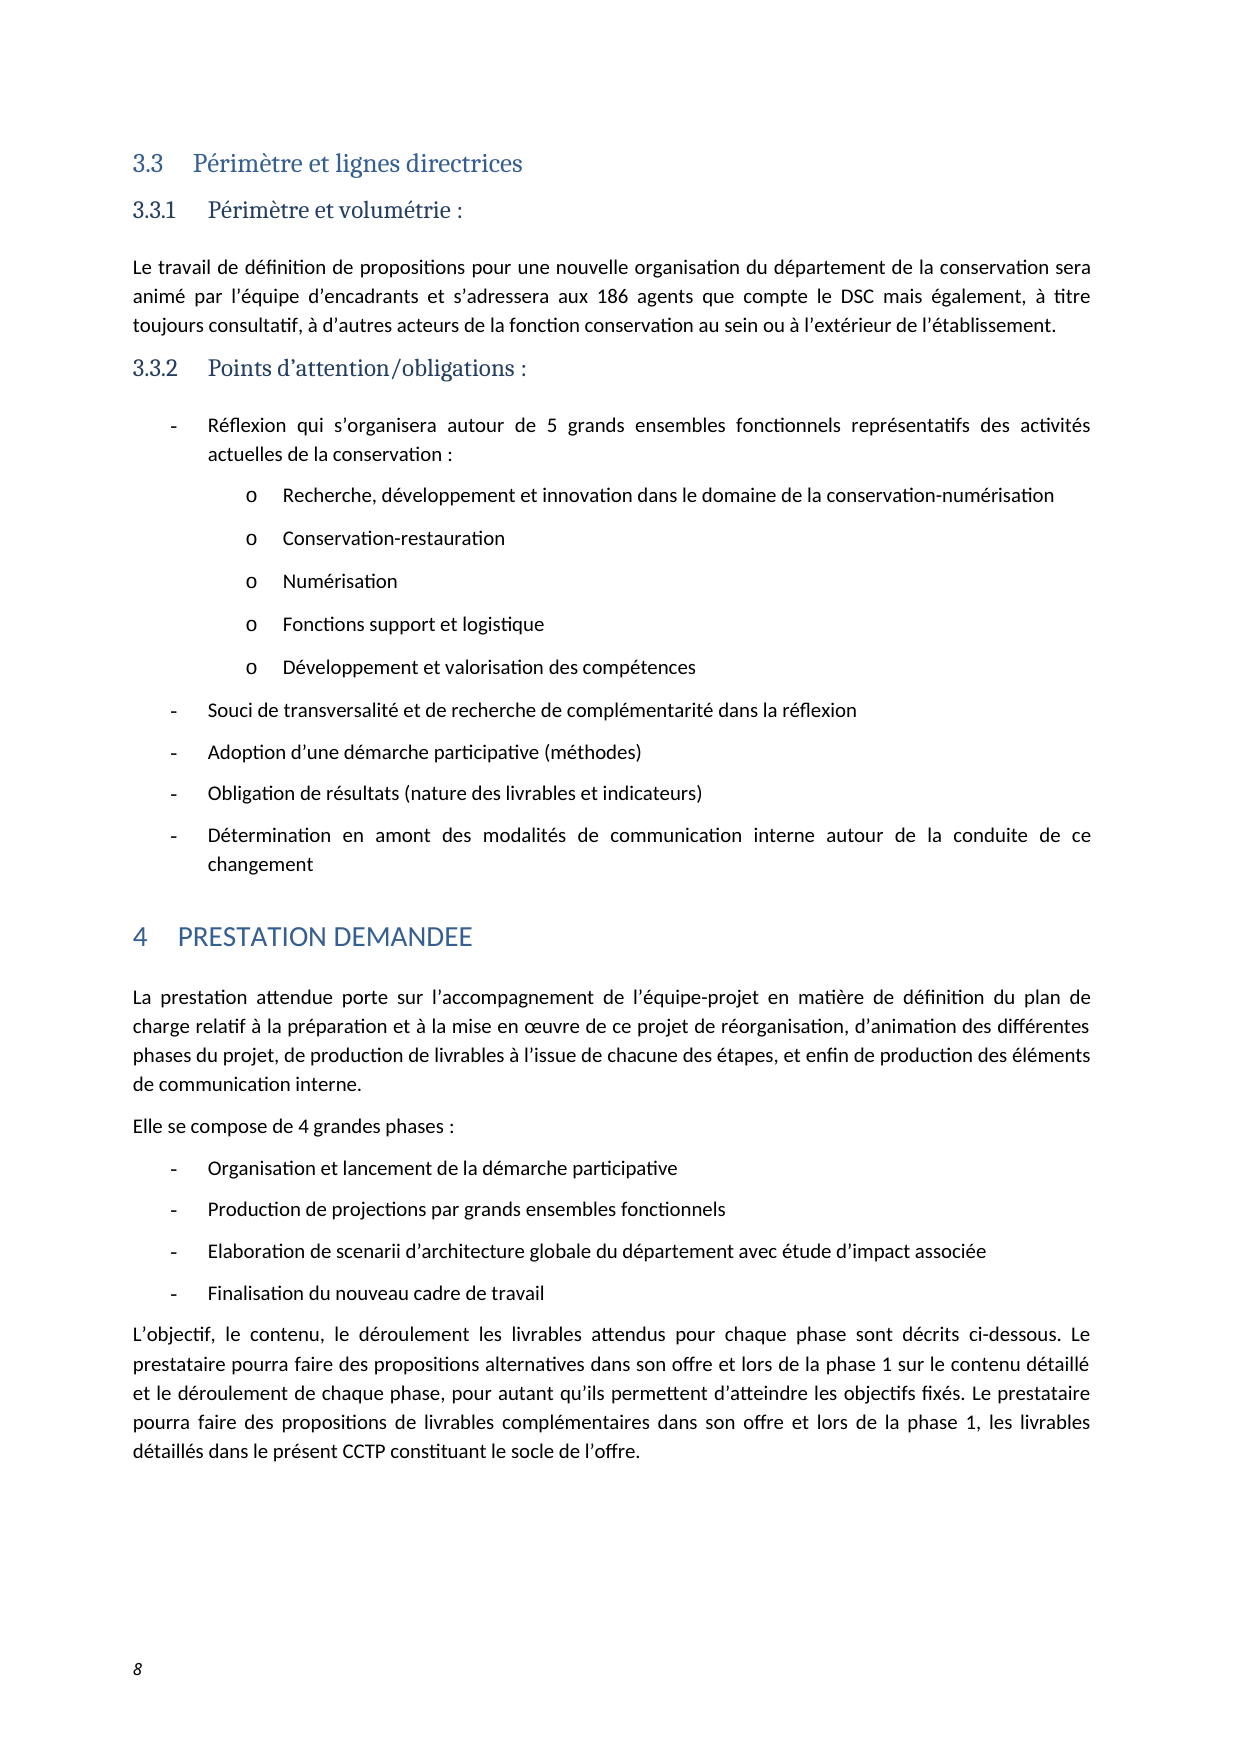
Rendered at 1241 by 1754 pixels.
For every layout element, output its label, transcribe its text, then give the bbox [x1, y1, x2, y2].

text La prestation attendue porte sur l’accompagnement de l’équipe-projet en matière de définition du plan de charge relatif à la préparation et à la mise en œuvre de ce projet de réorganisation, d’animation des différentes phases du projet, de production de livrables à l’issue de chacune des étapes, et enfin de production des éléments de communication interne. [133, 984, 1093, 1097]
list Souci de transversalité et de recherche de complémentarité dans la réflexion [170, 697, 1093, 723]
list Réflexion qui s’organisera autour de 5 grands ensembles fonctionnels représentatifs des activités actuelles de la conservation : [170, 412, 1093, 466]
list Numérisation [245, 568, 1093, 595]
list Elaboration de scenarii d’architecture globale du département avec étude d’impact associée [170, 1238, 1093, 1264]
list Finalisation du nouveau cadre de travail [170, 1280, 1093, 1305]
list Organisation et lancement de la démarche participative [170, 1155, 1093, 1180]
list Recherche, développement et innovation dans le domaine de la conservation-numérisation [245, 483, 1093, 509]
subtitle Périmètre et lignes directrices [133, 148, 1093, 179]
text Le travail de définition de propositions pour une nouvelle organisation du département de la conservation sera animé par l’équipe d’encadrants et s’adressera aux 186 agents que compte le DSC mais également, à titre toujours consultatif, à d’autres acteurs de la fonction conservation au sein ou à l’extérieur de l’établissement. [133, 254, 1093, 338]
list Développement et valorisation des compétences [245, 654, 1093, 681]
list Détermination en amont des modalités de communication interne autour de la conduite de ce changement [170, 822, 1093, 877]
subtitle PRESTATION DEMANDEE [133, 918, 1093, 954]
list Fonctions support et logistique [245, 611, 1093, 638]
list Production de projections par grands ensembles fonctionnels [170, 1197, 1093, 1222]
text Elle se compose de 4 grandes phases : [133, 1113, 1093, 1139]
subtitle Périmètre et volumétrie : [133, 196, 1093, 224]
list Obligation de résultats (nature des livrables et indicateurs) [170, 781, 1093, 806]
list Adoption d’une démarche participative (méthodes) [170, 739, 1093, 764]
text L’objectif, le contenu, le déroulement les livrables attendus pour chaque phase sont décrits ci-dessous. Le prestataire pourra faire des propositions alternatives dans son offre et lors de la phase 1 sur le contenu détaillé et le déroulement de chaque phase, pour autant qu’ils permettent d’atteindre les objectifs fixés. Le prestataire pourra faire des propositions de livrables complémentaires dans son offre et lors de la phase 1, les livrables détaillés dans le présent CCTP constituant le socle de l’offre. [133, 1322, 1093, 1464]
list Conservation-restauration [245, 526, 1093, 552]
subtitle Points d’attention/obligations : [133, 354, 1093, 383]
